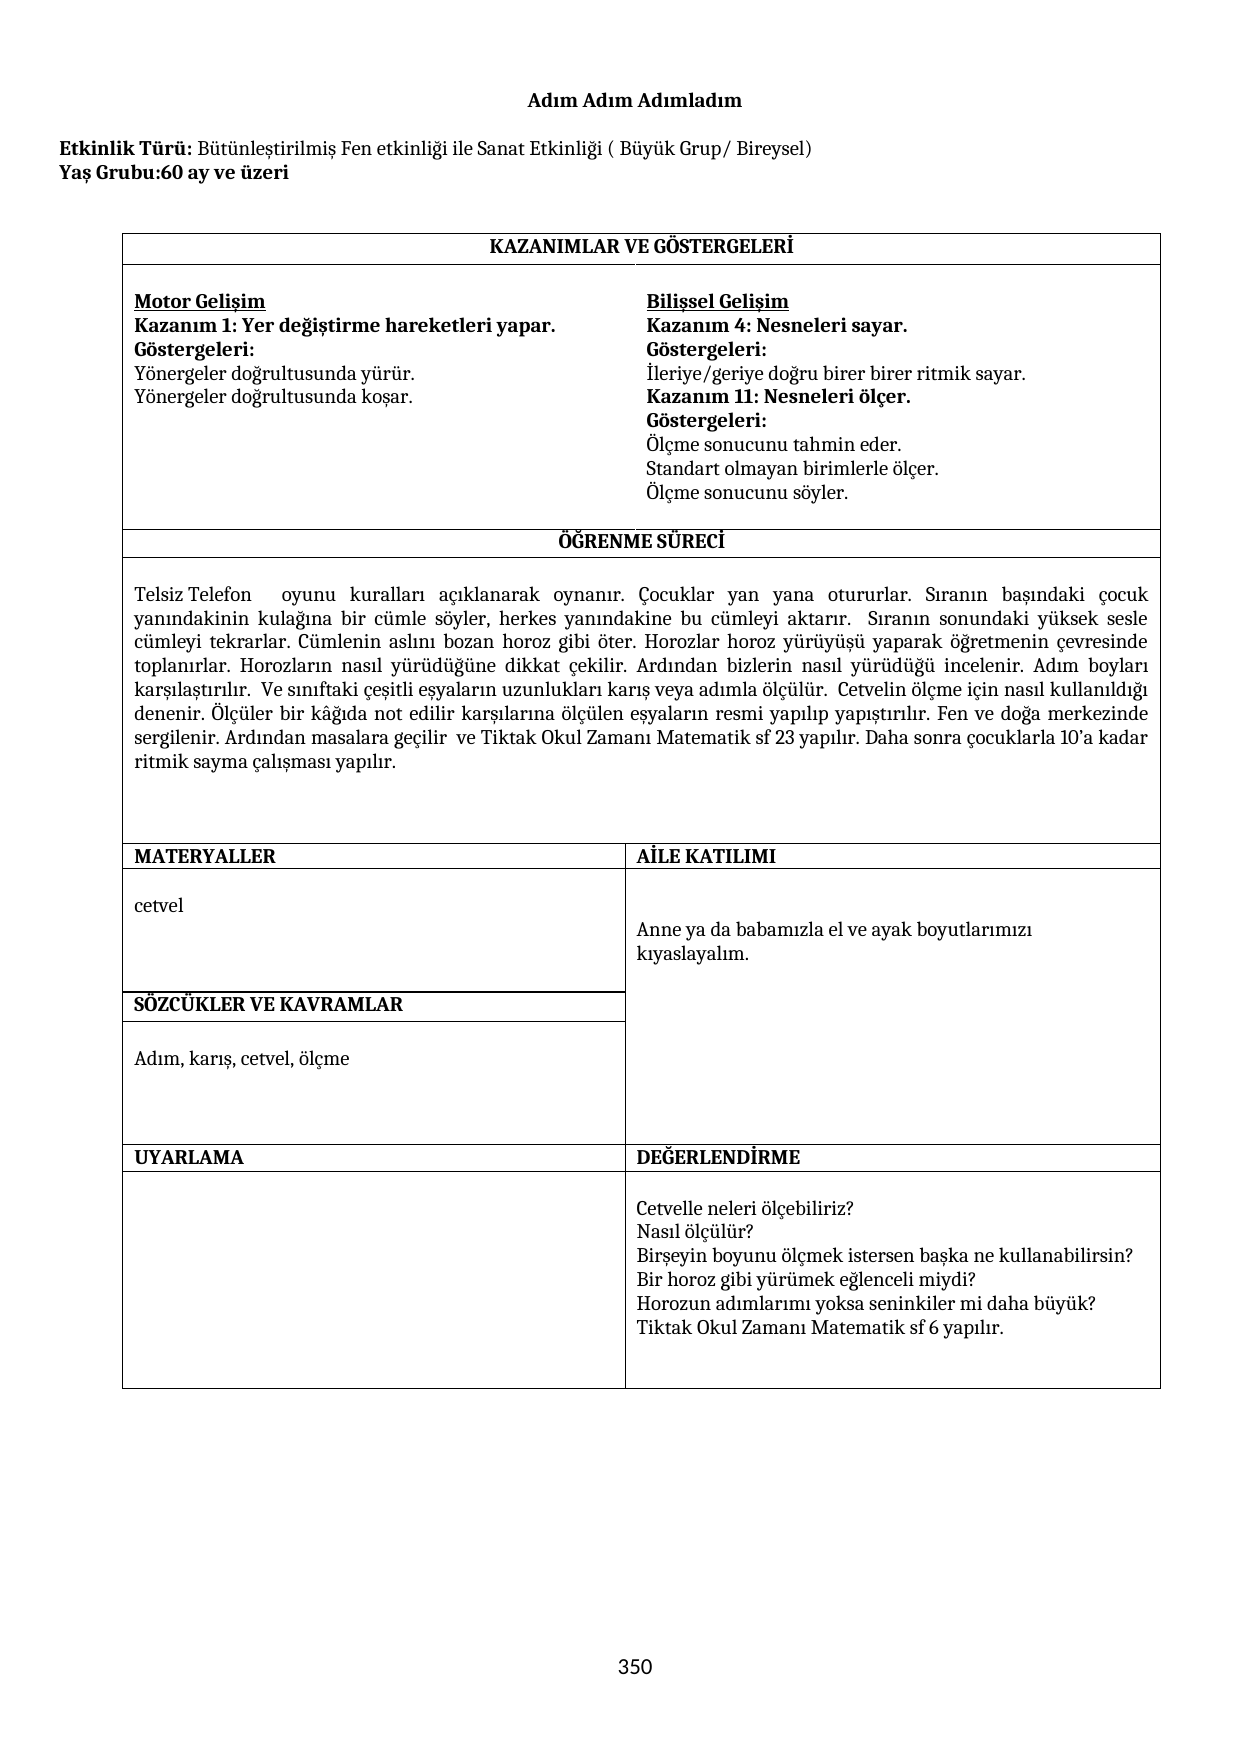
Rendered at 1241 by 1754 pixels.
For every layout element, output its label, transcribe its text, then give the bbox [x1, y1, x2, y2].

table_cell Motor Gelişim Kazanım 1: Yer değiştirme hareketleri yapar. Göstergeleri: Yönergeler doğrultusunda yürür. Yönergeler doğrultusunda koşar. [123, 265, 635, 529]
table_cell Cetvelle neleri ölçebiliriz? Nasıl ölçülür? Birşeyin boyunu ölçmek istersen başka ne kullanabilirsin? Bir horoz gibi yürümek eğlenceli miydi? Horozun adımlarımı yoksa seninkiler mi daha büyük? Tiktak Okul Zamanı Matematik sf 6 yapılır. [626, 1172, 1160, 1388]
table_cell Telsiz Telefon oyunu kuralları açıklanarak oynanır. Çocuklar yan yana otururlar. Sıranın başındaki çocuk yanındakinin kulağına bir cümle söyler, herkes yanındakine bu cümleyi aktarır. Sıranın sonundaki yüksek sesle cümleyi tekrarlar. Cümlenin aslını bozan horoz gibi öter. Horozlar horoz yürüyüşü yaparak öğretmenin çevresinde toplanırlar. Horozların nasıl yürüdüğüne dikkat çekilir. Ardından bizlerin nasıl yürüdüğü incelenir. Adım boyları karşılaştırılır. Ve sınıftaki çeşitli eşyaların uzunlukları karış veya adımla ölçülür. Cetvelin ölçme için nasıl kullanıldığı denenir. Ölçüler bir kâğıda not edilir karşılarına ölçülen eşyaların resmi yapılıp yapıştırılır. Fen ve doğa merkezinde sergilenir. Ardından masalara geçilir ve Tiktak Okul Zamanı Matematik sf 23 yapılır. Daha sonra çocuklarla 10’a kadar ritmik sayma çalışması yapılır. [123, 558, 1160, 843]
text Etkinlik Türü: Bütünleştirilmiş Fen etkinliği ile Sanat Etkinliği ( Büyük Grup/ Bireysel) [59, 137, 1211, 161]
text Yaş Grubu:60 ay ve üzeri [59, 161, 1211, 185]
table_cell Adım, karış, cetvel, ölçme [123, 1022, 625, 1144]
text Adım Adım Adımladım [59, 89, 1211, 113]
table_header KAZANIMLAR VE GÖSTERGELERİ [123, 234, 1160, 264]
table_cell MATERYALLER [123, 844, 625, 868]
table_cell DEĞERLENDİRME [626, 1145, 1160, 1171]
table_cell cetvel [123, 869, 625, 991]
table_cell [123, 1172, 625, 1388]
table_cell Anne ya da babamızla el ve ayak boyutlarımızı kıyaslayalım. [626, 869, 1160, 1144]
table_cell AİLE KATILIMI [626, 844, 1160, 868]
table_cell ÖĞRENME SÜRECİ [123, 530, 1160, 557]
table_cell SÖZCÜKLER VE KAVRAMLAR [123, 993, 625, 1021]
table_cell UYARLAMA [123, 1145, 625, 1171]
table_cell Bilişsel Gelişim Kazanım 4: Nesneleri sayar. Göstergeleri: İleriye/geriye doğru birer birer ritmik sayar. Kazanım 11: Nesneleri ölçer. Göstergeleri: Ölçme sonucunu tahmin eder. Standart olmayan birimlerle ölçer. Ölçme sonucunu söyler. [636, 265, 1160, 529]
